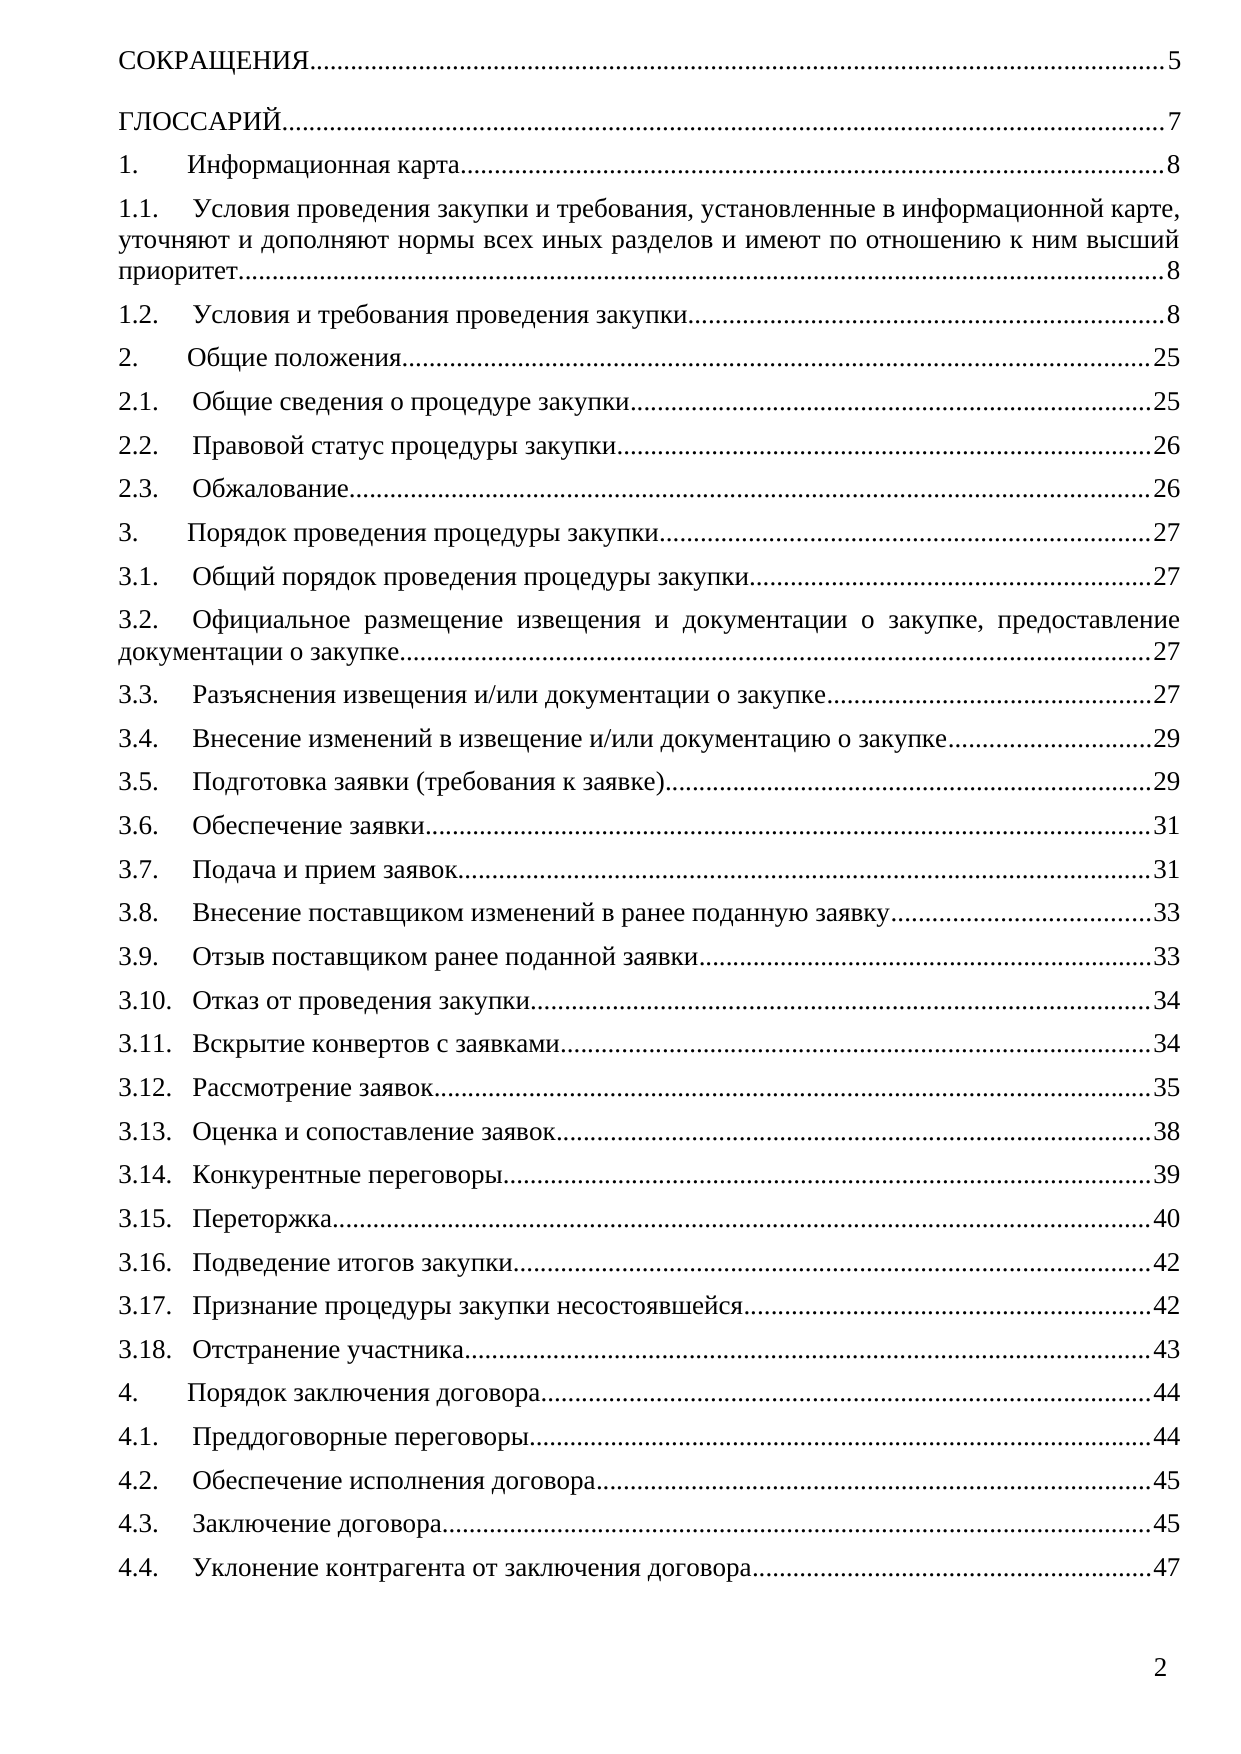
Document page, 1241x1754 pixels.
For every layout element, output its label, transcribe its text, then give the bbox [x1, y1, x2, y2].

text 4.2. Обеспечение исполнения договора 45 [118, 1464, 1181, 1495]
text 1.2. Условия и требования проведения закупки 8 [118, 298, 1181, 329]
text 4. Порядок заключения договора 44 [118, 1377, 1181, 1408]
text Сокращения 5 [118, 44, 1181, 76]
text 3.5. Подготовка заявки (требования к заявке) 29 [118, 766, 1181, 797]
text 3.12. Рассмотрение заявок 35 [118, 1071, 1181, 1102]
text 3.8. Внесение поставщиком изменений в ранее поданную заявку 33 [118, 896, 1181, 928]
text 3.16. Подведение итогов закупки 42 [118, 1246, 1181, 1277]
text 3.2. Официальное размещение извещения и документации о закупке, предоставление документации о закупке 27 [118, 603, 1181, 666]
text 3.9. Отзыв поставщиком ранее поданной заявки 33 [118, 940, 1181, 971]
text 3.17. Признание процедуры закупки несостоявшейся 42 [118, 1289, 1181, 1320]
text 3.11. Вскрытие конвертов с заявками 34 [118, 1027, 1181, 1058]
text Глоссарий 7 [118, 105, 1181, 136]
text 4.4. Уклонение контрагента от заключения договора 47 [118, 1551, 1181, 1582]
text 3.14. Конкурентные переговоры 39 [118, 1158, 1181, 1189]
text 3.13. Оценка и сопоставление заявок 38 [118, 1115, 1181, 1146]
text 3.6. Обеспечение заявки 31 [118, 809, 1181, 840]
text 4.3. Заключение договора 45 [118, 1507, 1181, 1539]
text 3.3. Разъяснения извещения и/или документации о закупке 27 [118, 678, 1181, 709]
text 3.18. Отстранение участника 43 [118, 1333, 1181, 1364]
text 3.7. Подача и прием заявок 31 [118, 853, 1181, 884]
text 3.10. Отказ от проведения закупки 34 [118, 984, 1181, 1015]
text 3.1. Общий порядок проведения процедуры закупки 27 [118, 560, 1181, 591]
text 3.15. Переторжка 40 [118, 1202, 1181, 1233]
text 2.2. Правовой статус процедуры закупки 26 [118, 429, 1181, 460]
text 2.3. Обжалование 26 [118, 472, 1181, 504]
text 2. Общие положения 25 [118, 342, 1181, 373]
text 3.4. Внесение изменений в извещение и/или документацию о закупке 29 [118, 722, 1181, 753]
text 1.1. Условия проведения закупки и требования, установленные в информационной карте, уточняют и дополняют нормы всех иных разделов и имеют по отношению к ним высший приоритет. 8 [118, 192, 1181, 285]
text 1. Информационная карта 8 [118, 148, 1181, 179]
text 3. Порядок проведения процедуры закупки 27 [118, 516, 1181, 547]
text 2.1. Общие сведения о процедуре закупки 25 [118, 385, 1181, 416]
text 4.1. Преддоговорные переговоры 44 [118, 1420, 1181, 1451]
